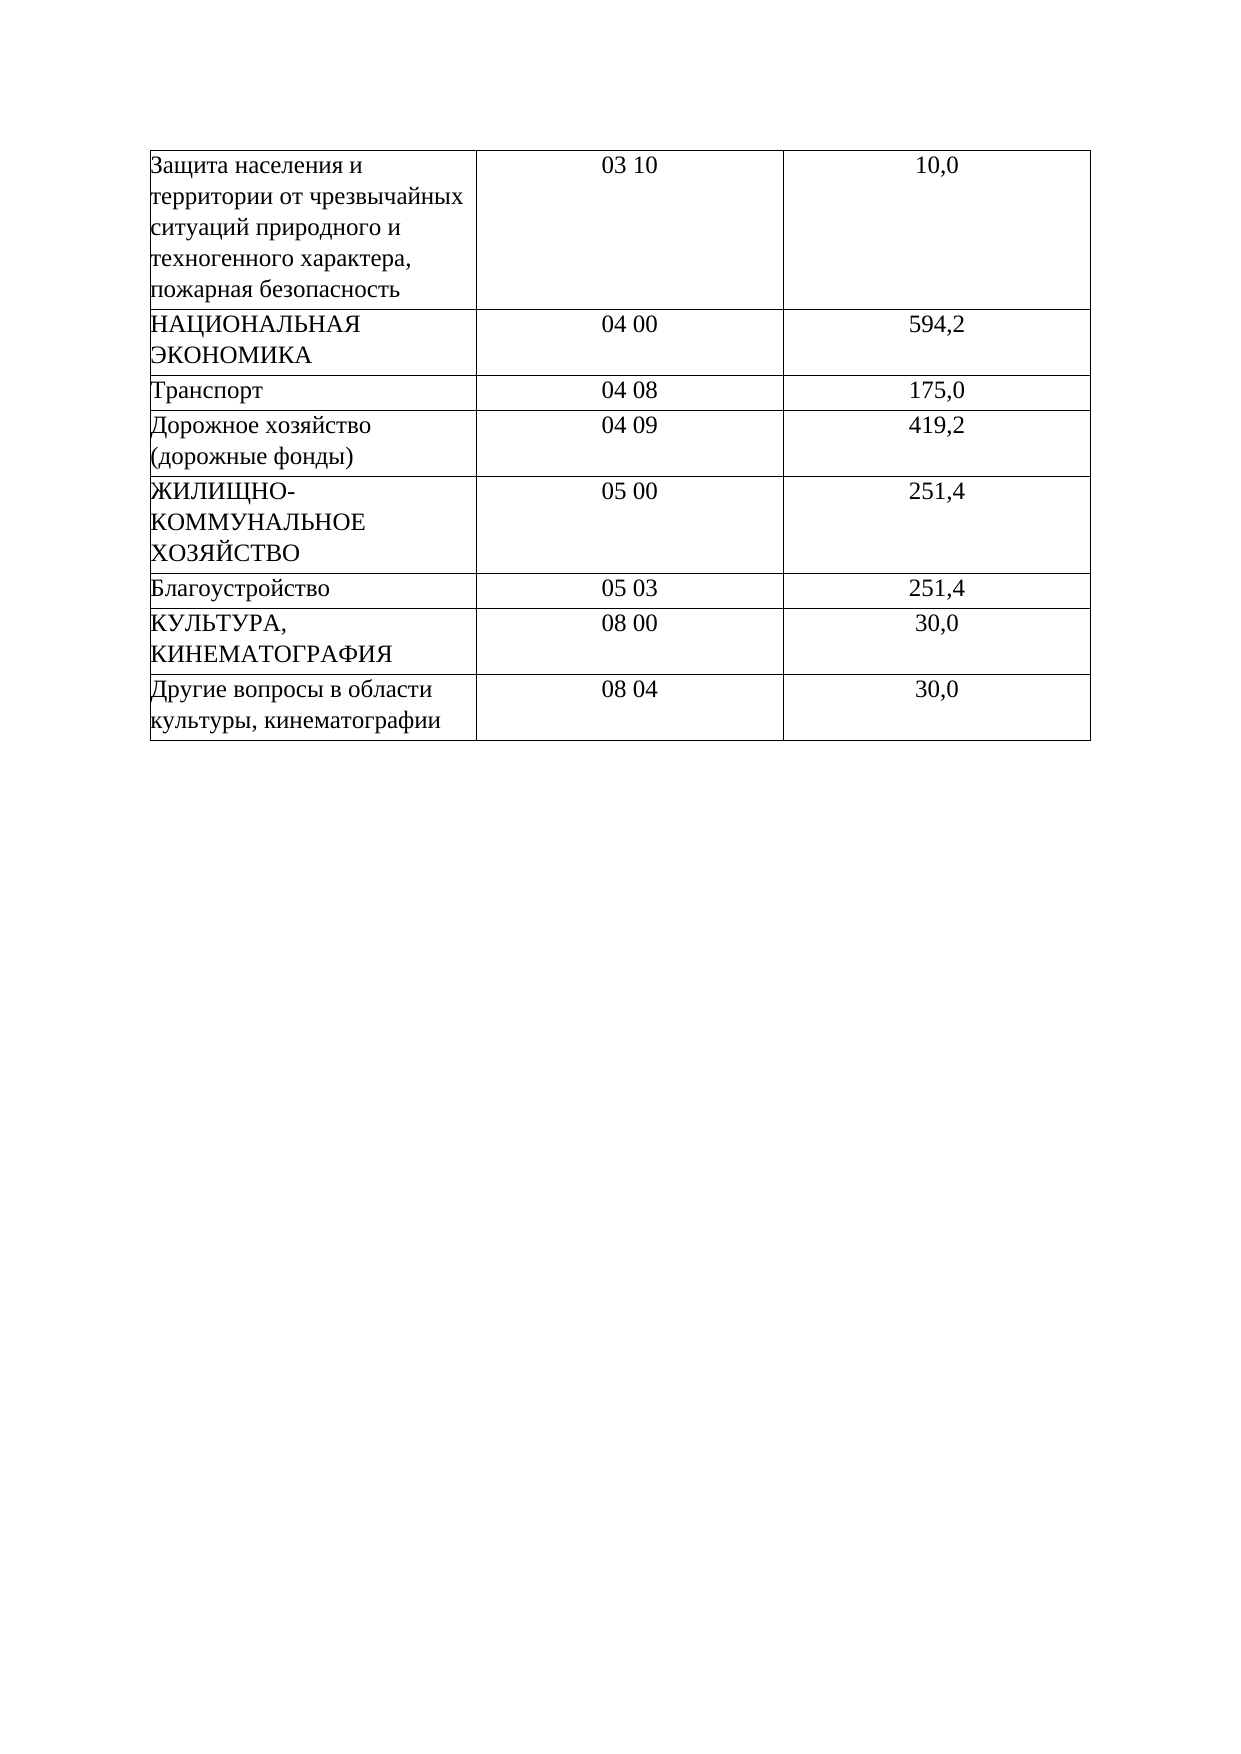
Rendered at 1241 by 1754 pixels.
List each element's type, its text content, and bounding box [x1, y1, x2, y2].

table_cell КУЛЬТУРА, КИНЕМАТОГРАФИЯ [151, 609, 476, 674]
table_cell Дорожное хозяйство (дорожные фонды) [151, 411, 476, 476]
table_cell Транспорт [151, 376, 476, 410]
table_cell 594,2 [784, 310, 1090, 375]
table_cell 04 09 [477, 411, 783, 476]
table_cell 08 00 [477, 609, 783, 674]
table_cell 30,0 [784, 609, 1090, 674]
table_cell 419,2 [784, 411, 1090, 476]
table_cell Защита населения и территории от чрезвычайных ситуаций природного и техногенного характера, пожарная безопасность [151, 151, 476, 309]
table_cell НАЦИОНАЛЬНАЯ ЭКОНОМИКА [151, 310, 476, 375]
table_cell 05 00 [477, 477, 783, 573]
table_cell 251,4 [784, 477, 1090, 573]
table_cell 04 00 [477, 310, 783, 375]
table_cell 10,0 [784, 151, 1090, 309]
table_cell ЖИЛИЩНО-КОММУНАЛЬНОЕ ХОЗЯЙСТВО [151, 477, 476, 573]
table_cell Другие вопросы в области культуры, кинематографии [151, 675, 476, 740]
table_cell 05 03 [477, 574, 783, 608]
table_cell 03 10 [477, 151, 783, 309]
table_cell 251,4 [784, 574, 1090, 608]
table_cell 175,0 [784, 376, 1090, 410]
table_cell 04 08 [477, 376, 783, 410]
table_cell Благоустройство [151, 574, 476, 608]
table_cell 30,0 [784, 675, 1090, 740]
table_cell 08 04 [477, 675, 783, 740]
